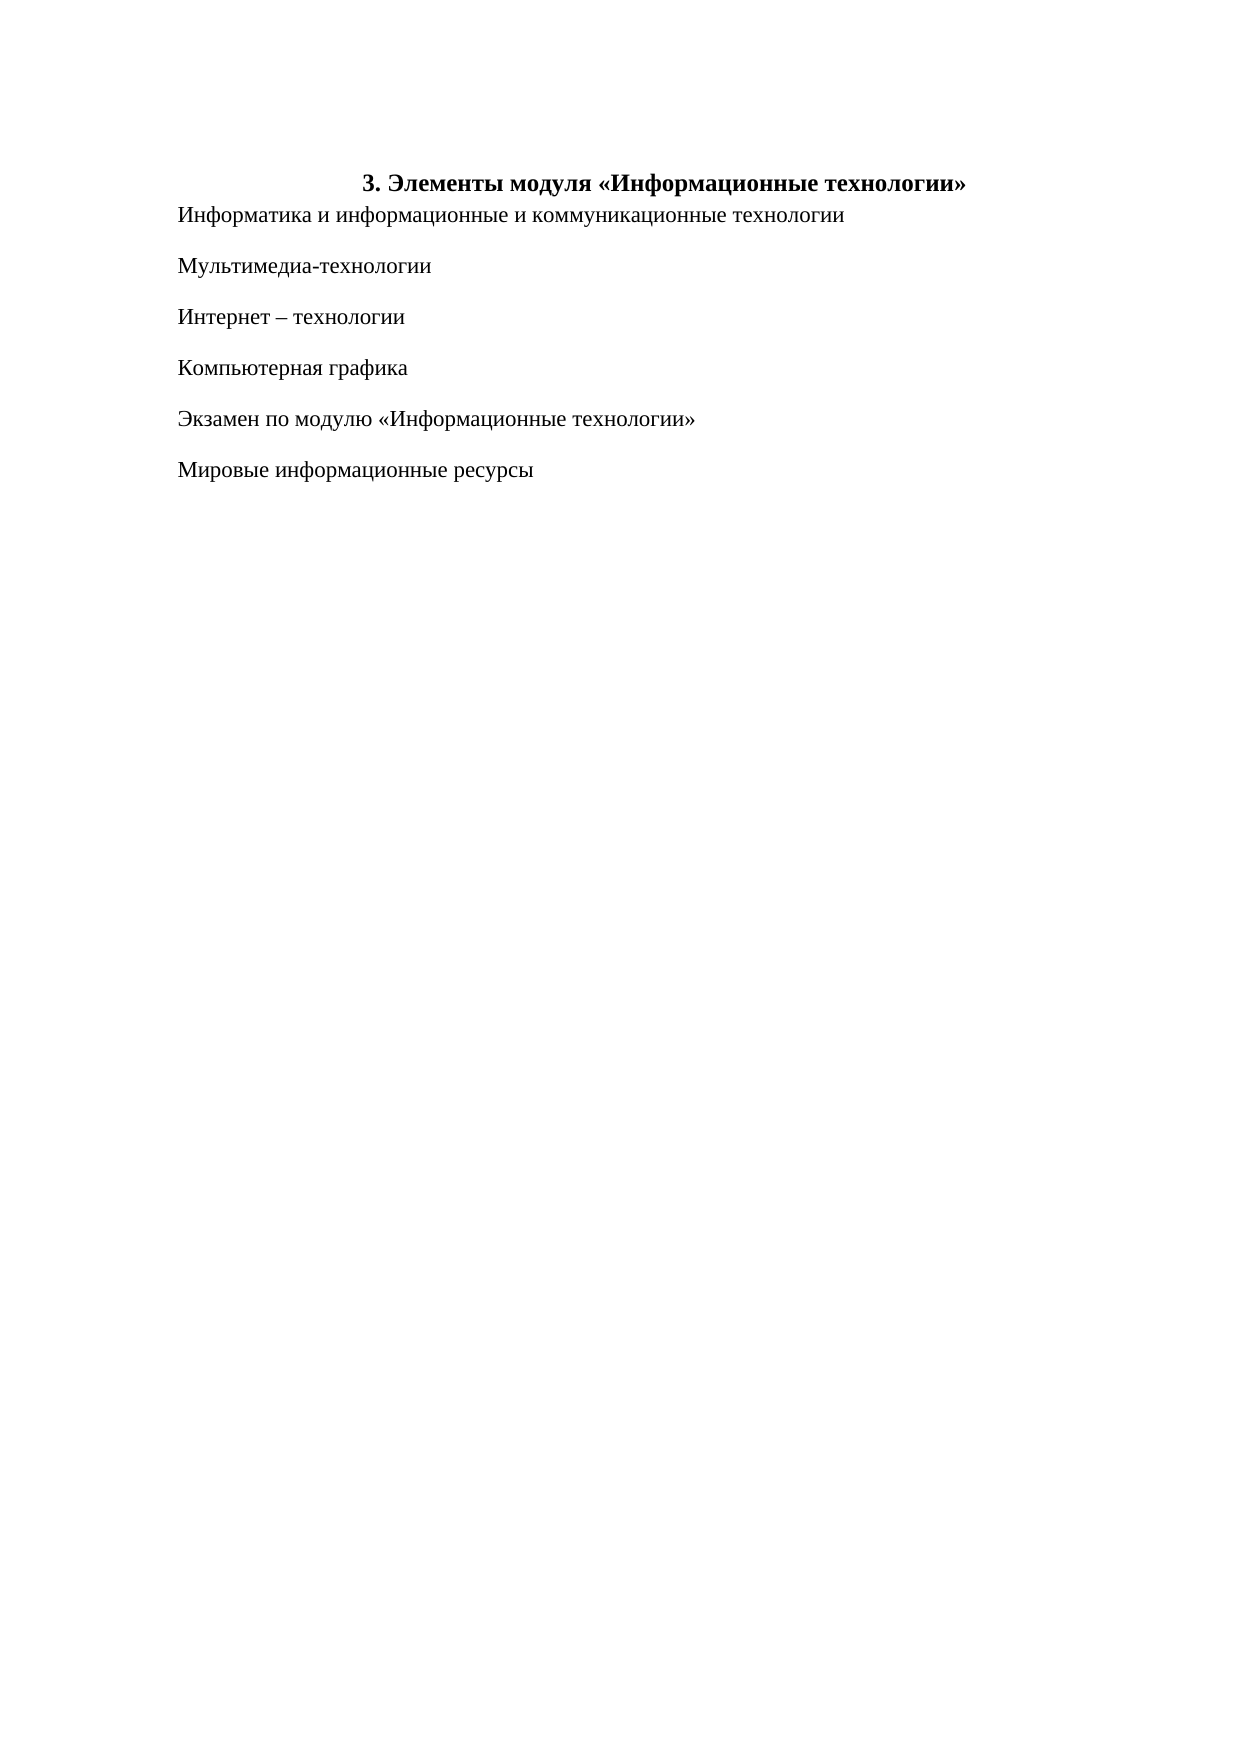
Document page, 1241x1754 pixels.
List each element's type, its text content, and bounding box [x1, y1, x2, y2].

subtitle 3. Элементы модуля «Информационные технологии» [177, 168, 1152, 197]
text Мультимедиа-технологии [177, 252, 1152, 278]
text Экзамен по модулю «Информационные технологии» [177, 405, 1152, 432]
text Мировые информационные ресурсы [177, 456, 1152, 483]
text Информатика и информационные и коммуникационные технологии [177, 201, 1152, 227]
text Компьютерная графика [177, 354, 1152, 381]
text Интернет – технологии [177, 303, 1152, 329]
